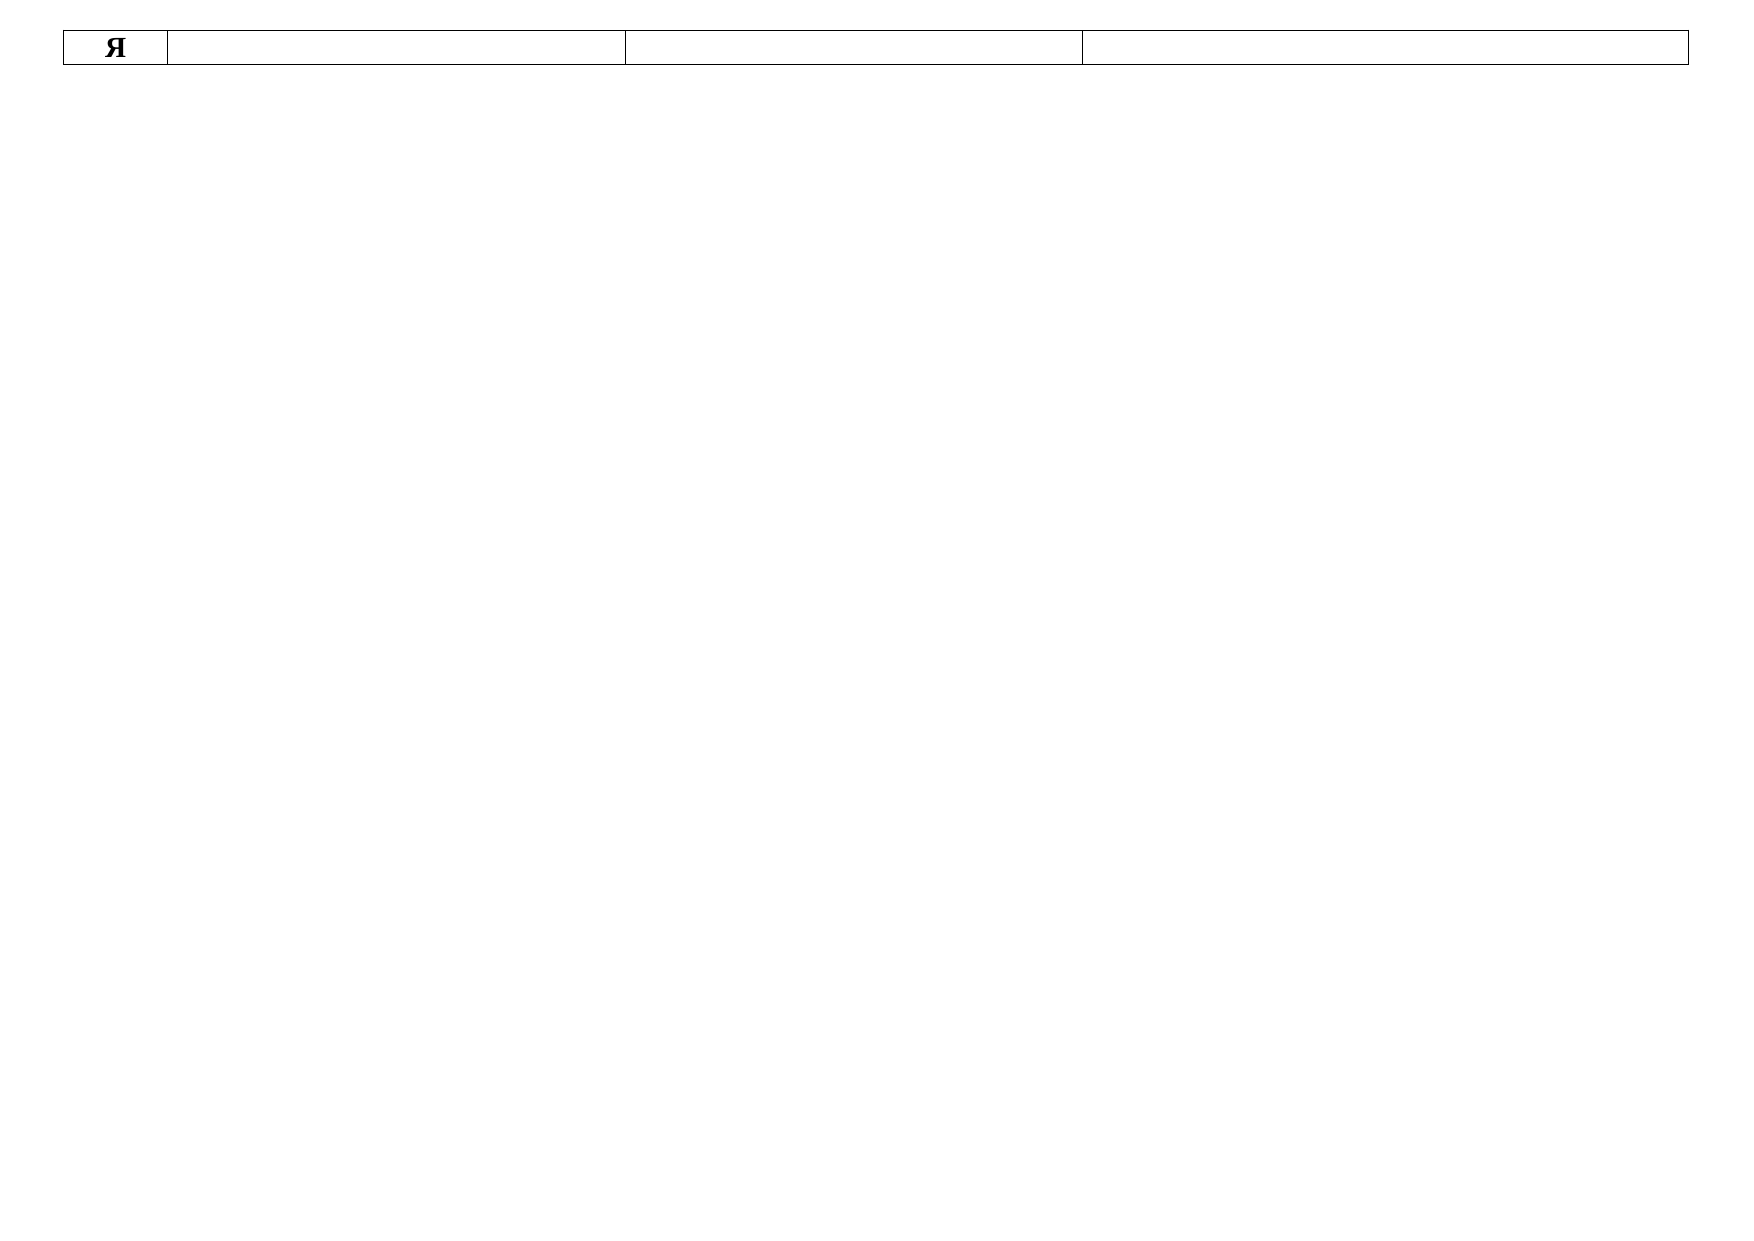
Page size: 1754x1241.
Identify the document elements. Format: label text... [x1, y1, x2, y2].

table_cell [626, 31, 1082, 64]
table_cell Я [64, 31, 167, 64]
table_cell [1083, 31, 1688, 64]
table_cell [168, 31, 625, 64]
